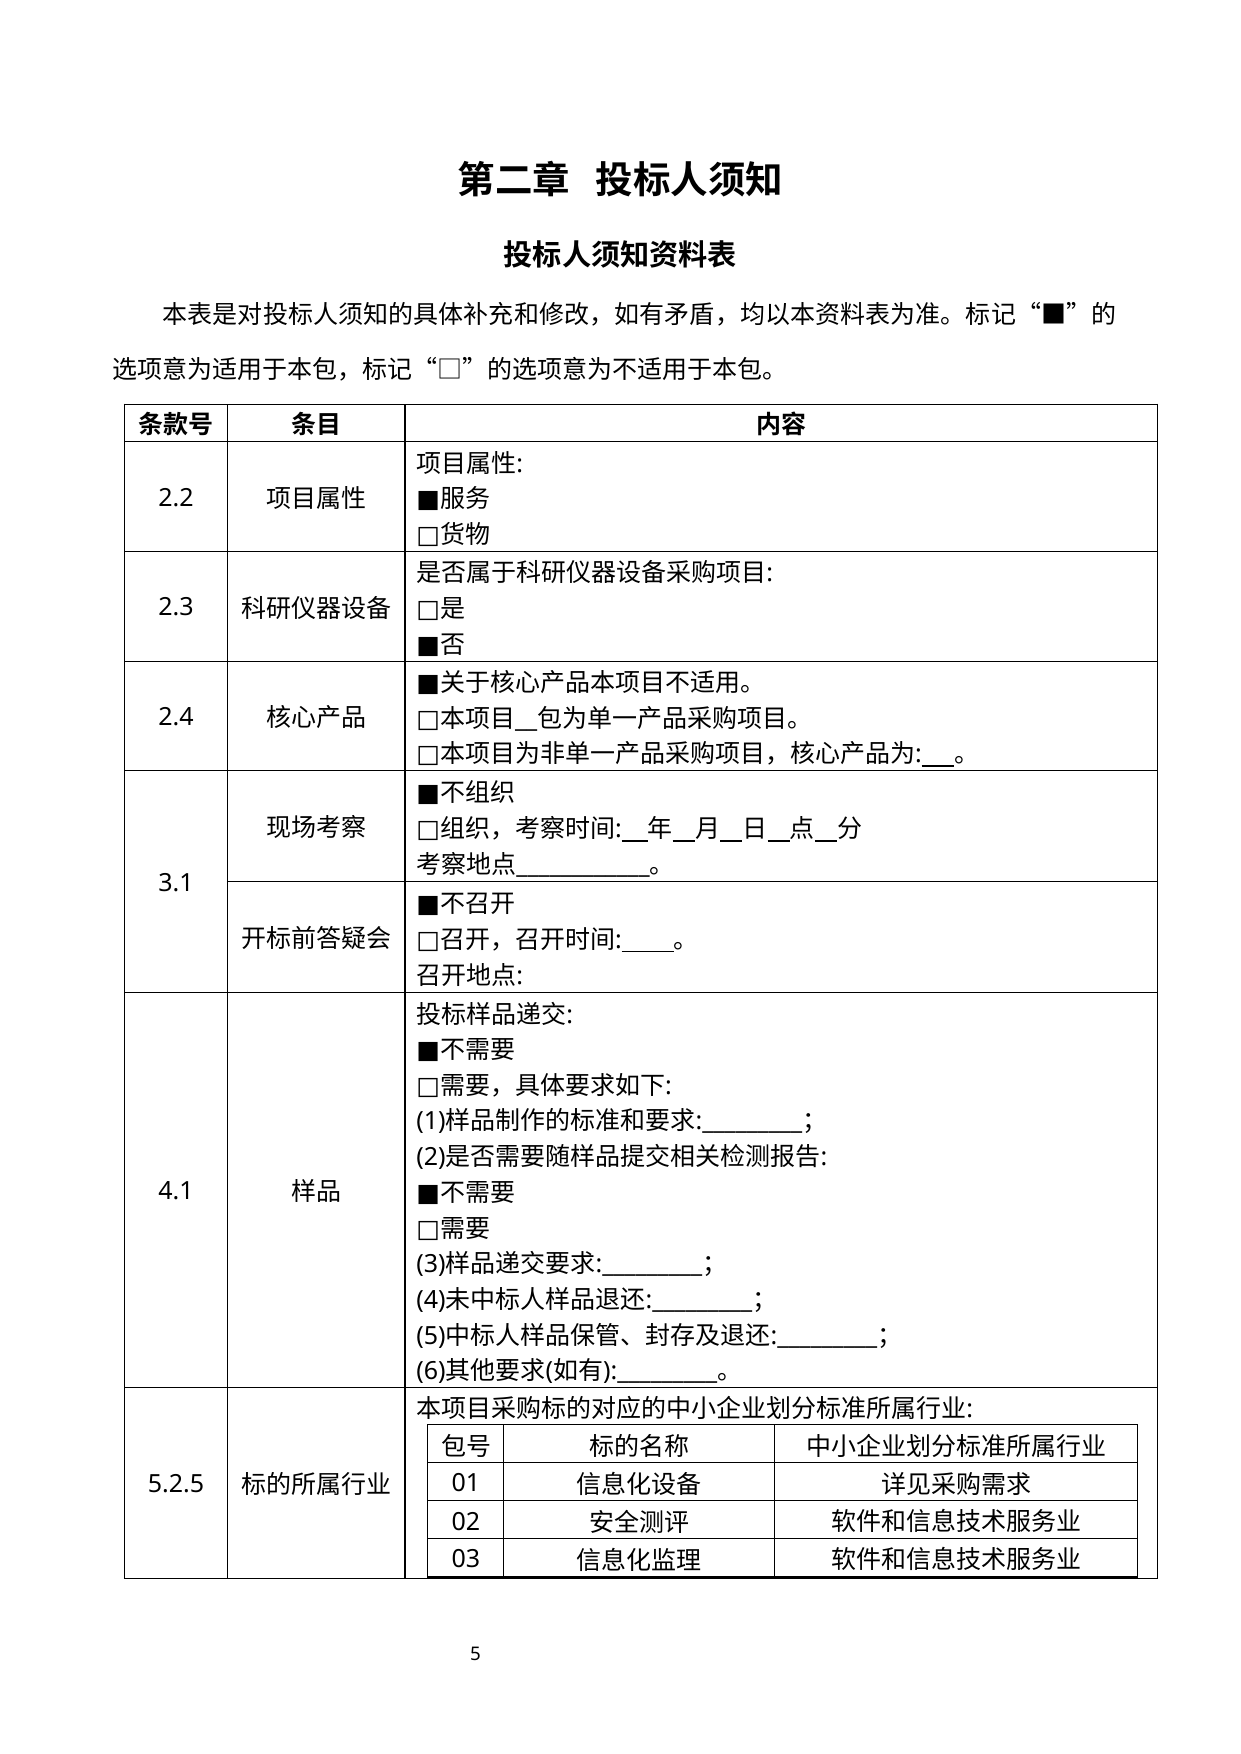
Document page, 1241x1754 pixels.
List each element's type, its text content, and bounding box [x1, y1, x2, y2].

text 本表是对投标人须知的具体补充和修改，如有矛盾，均以本资料表为准。标记“■”的选项意为适用于本包，标记“□”的选项意为不适用于本包。 [112, 295, 1117, 385]
table_header 内容 [406, 405, 1157, 441]
table_cell ■不召开 □召开，召开时间: 。 召开地点: [406, 882, 1157, 992]
table_cell 现场考察 [228, 771, 404, 881]
table_cell 科研仪器设备 [228, 552, 404, 661]
table_header 条款号 [125, 405, 227, 441]
table_cell 是否属于科研仪器设备采购项目: □是 ■否 [406, 552, 1157, 661]
table_cell 项目属性: ■服务 □货物 [406, 442, 1157, 551]
table_cell 2.4 [125, 662, 227, 770]
table_cell 样品 [228, 993, 404, 1387]
table_cell 3.1 [125, 771, 227, 992]
table_cell 开标前答疑会 [228, 882, 404, 992]
table_cell ■不组织 □组织，考察时间: 年 月 日 点 分 考察地点____________。 [406, 771, 1157, 881]
text 第二章 投标人须知 [112, 150, 1128, 204]
table_cell 5.2.5 [125, 1388, 227, 1577]
subtitle 投标人须知资料表 [112, 231, 1128, 274]
table_header 条目 [228, 405, 404, 441]
table_cell 标的所属行业 [228, 1388, 404, 1577]
table_cell ■关于核心产品本项目不适用。 □本项目__包为单一产品采购项目。 □本项目为非单一产品采购项目，核心产品为: 。 [406, 662, 1157, 770]
table_cell 本项目采购标的对应的中小企业划分标准所属行业: [406, 1388, 1157, 1577]
table_cell 2.2 [125, 442, 227, 551]
table_cell 核心产品 [228, 662, 404, 770]
table_cell 投标样品递交: ■不需要 □需要，具体要求如下: (1)样品制作的标准和要求:_________； (2)是否需要随样品提交相关检测报告: ■不需要 □需要 (3)样品递交要求:_________； (4)未中标人样品退还:_________； (5)中标人样品保管、封存及退还:_________； (6)其他要求(如有):_________。 [406, 993, 1157, 1387]
table_cell 项目属性 [228, 442, 404, 551]
table_cell 2.3 [125, 552, 227, 661]
table_cell 4.1 [125, 993, 227, 1387]
